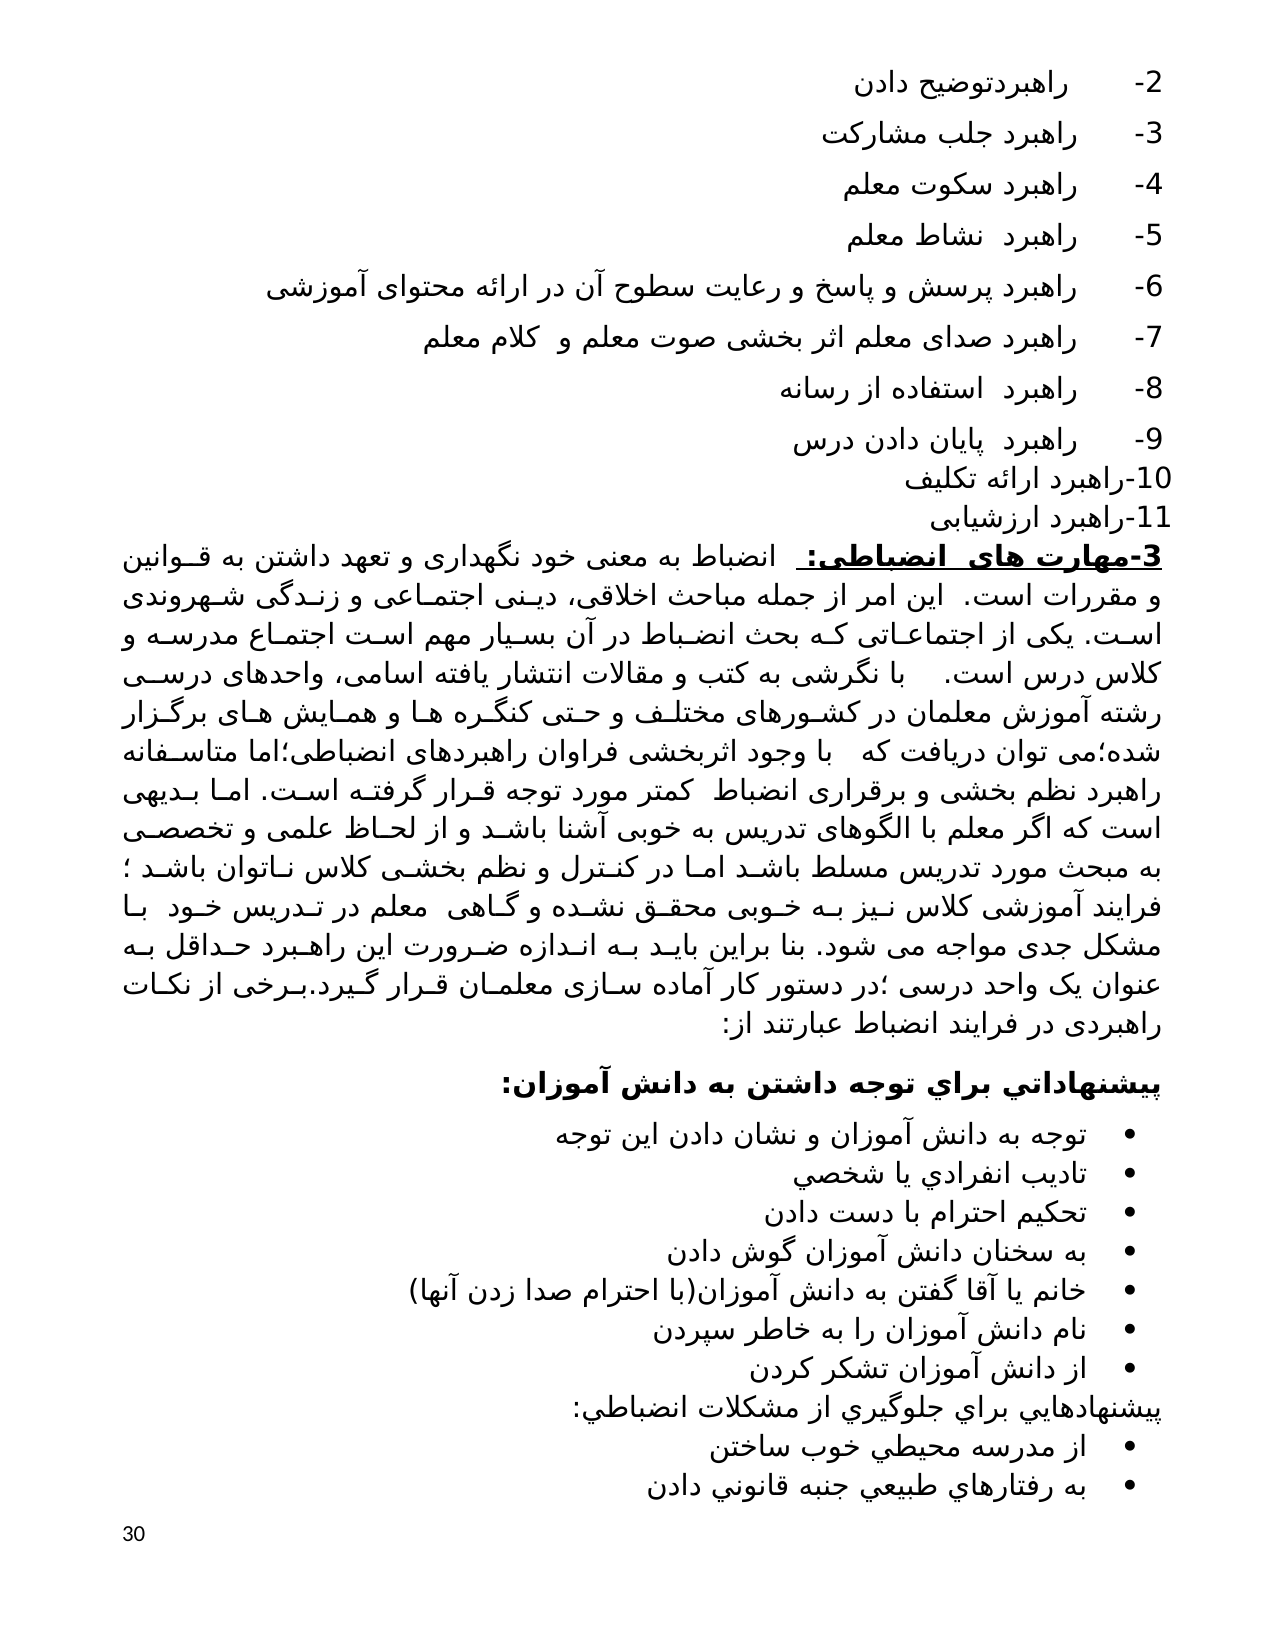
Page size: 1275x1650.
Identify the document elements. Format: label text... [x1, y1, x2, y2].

list راهبرد شروع درس [122, 218, 1134, 252]
text پيشنهاداتي براي توجه داشتن به دانش آموزان: [122, 1270, 1162, 1304]
list تحكيم احترام با دست دادن [122, 1399, 1125, 1433]
list راهبرد نشاط معلم [122, 422, 1134, 456]
list توجه به دانش آموزان و نشان دادن اين توجه [122, 1321, 1125, 1355]
list خانم يا آقا گفتن به دانش آموزان(با احترام صدا زدن آنها) [122, 1477, 1125, 1511]
list راهبرد پایان دادن درس [122, 626, 1134, 660]
list راهبرد صدای معلم اثر بخشی صوت معلم و کلام معلم [122, 524, 1134, 558]
list راهبرد سکوت معلم [122, 371, 1134, 405]
list راهبرد جلب مشارکت [122, 320, 1134, 354]
list 2-مهارت های آموزشی: برای اجرای یک تدریس خوب بیش از 19 ریز مهارت وجود دارد که در کتاب های تدریس خرد( آقای علی رووف ) و ... معرفی شده استکه برخی از مهم ترین آن ها عبارتند از: [122, 66, 1162, 201]
list راهبرد ارزشیابی [122, 704, 1125, 738]
list 3-مهارت های انضباطی: انضباط به معنی خود نگهداری و تعهد داشتن به قوانین و مقررات است. این امر از جمله مباحث اخلاقی، دینی اجتماعی و زندگی شهروندی است. یکی از اجتماعاتی که بحث انضباط در آن بسیار مهم است اجتماع مدرسه و کلاس درس است. با نگرشی به کتب و مقالات انتشار یافته اسامی، واحدهای درسی رشته آموزش معلمان در کشورهای مختلف و حتی کنگره ها و همایش های برگزار شده؛می توان دریافت که با وجود اثربخشی فراوان راهبردهای انضباطی؛اما متاسفانه راهبرد نظم بخشی و برقراری انضباط کمتر مورد توجه قرار گرفته است. اما بدیهی است که اگر معلم با الگوهای تدریس به خوبی آشنا باشد و از لحاظ علمی و تخصصی به مبحث مورد تدریس مسلط باشد اما در کنترل و نظم بخشی کلاس ناتوان باشد ؛ فرایند آموزشی کلاس نیز به خوبی محقق نشده و گاهی معلم در تدریس خود با مشکل جدی مواجه می شود. بنا براین باید به اندازه ضرورت این راهبرد حداقل به عنوان یک واحد درسی ؛در دستور کار آماده سازی معلمان قرار گیرد.برخی از نکات راهبردی در فرایند انضباط عبارتند از: [122, 743, 1162, 1244]
list به سخنان دانش آموزان گوش دادن [122, 1438, 1125, 1472]
list راهبرد پرسش و پاسخ و رعایت سطوح آن در ارائه محتوای آموزشی [122, 473, 1134, 507]
list تاديب انفرادي يا شخصي [122, 1360, 1125, 1394]
list راهبردتوضیح دادن [122, 269, 1134, 303]
list راهبرد استفاده از رسانه [122, 575, 1134, 609]
list راهبرد ارائه تکلیف [122, 665, 1134, 699]
